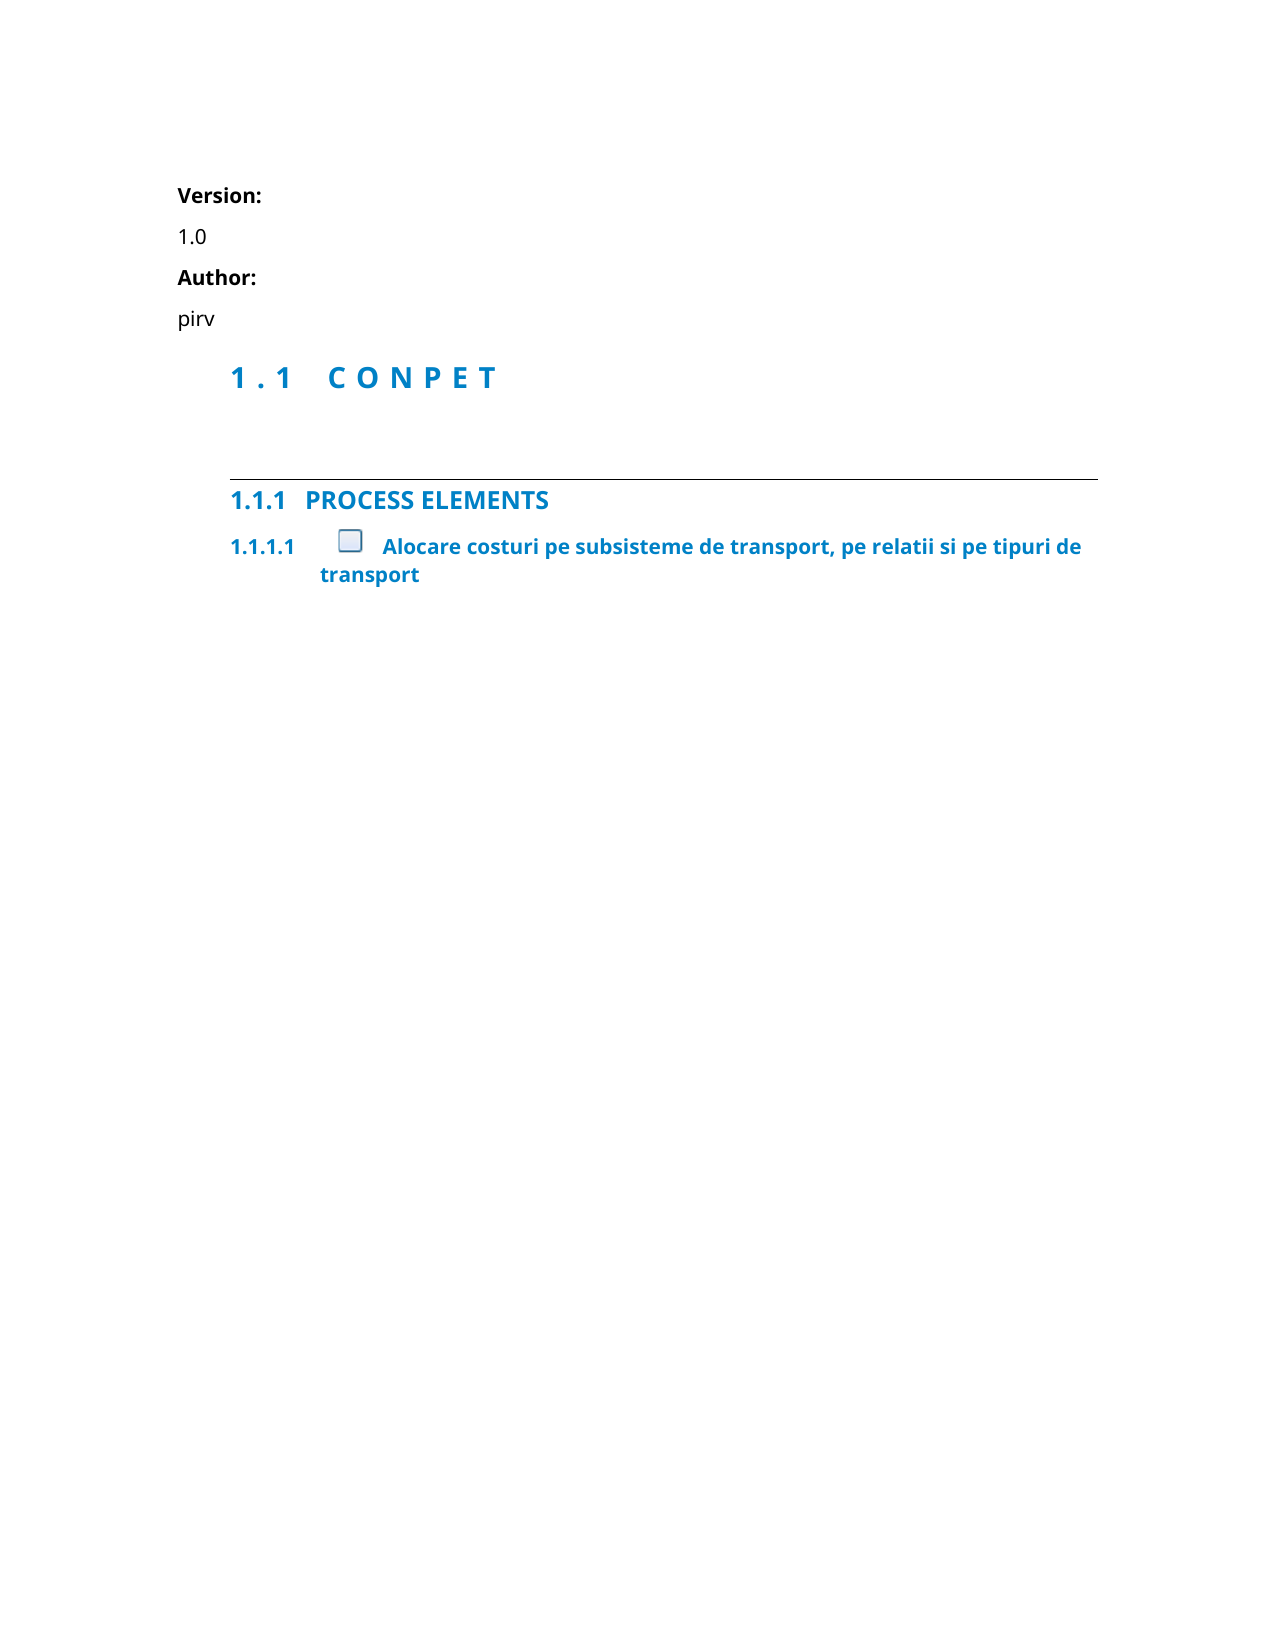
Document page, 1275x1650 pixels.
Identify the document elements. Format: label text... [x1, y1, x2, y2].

subtitle Conpet [230, 357, 1098, 397]
subtitle Process Elements [230, 480, 1098, 517]
text 1.0 [177, 222, 1098, 250]
text pirv [177, 304, 1098, 332]
text Author: [177, 263, 1098, 291]
text Version: [177, 181, 1098, 209]
subtitle Alocare costuri pe subsisteme de transport, pe relatii si pe tipuri de transport [230, 529, 1098, 589]
picture [338, 529, 364, 554]
